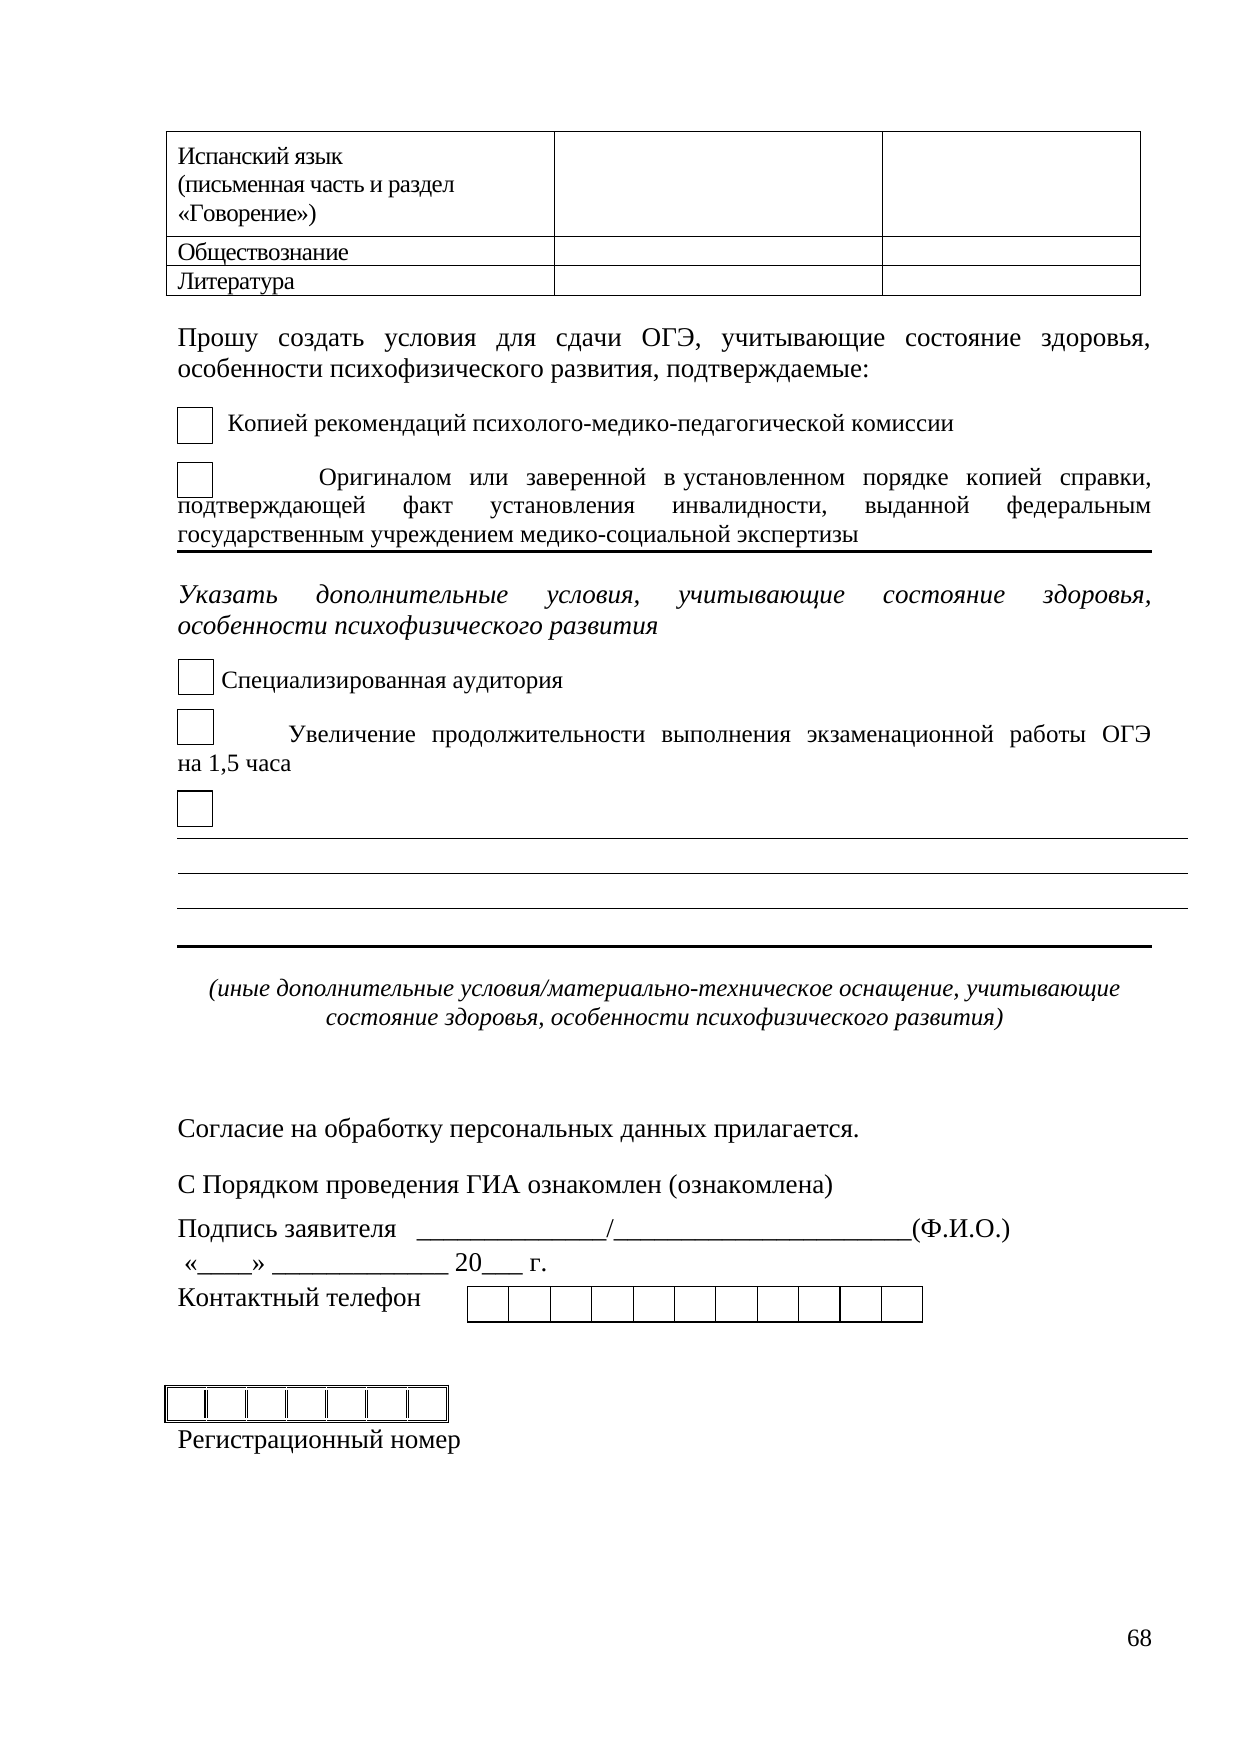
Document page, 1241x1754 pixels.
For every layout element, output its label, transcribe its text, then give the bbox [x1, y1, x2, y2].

text Согласие на обработку персональных данных прилагается. [177, 1112, 1152, 1143]
table_header [634, 1287, 674, 1321]
table_cell [555, 266, 882, 295]
table_header [367, 1388, 407, 1420]
table_header [168, 1388, 206, 1420]
table_header [551, 1287, 591, 1321]
text Регистрационный номер [177, 1423, 1152, 1454]
table_header [799, 1287, 839, 1321]
table_header [407, 1388, 446, 1420]
text Увеличение продолжительности выполнения экзаменационной работы ОГЭ на 1,5 часа [177, 719, 1152, 777]
text (иные дополнительные условия/материально-техническое оснащение, учитывающие состояние здоровья, особенности психофизического развития) [177, 973, 1152, 1031]
text Подпись заявителя ______________/______________________(Ф.И.О.) [177, 1212, 1152, 1243]
text Указать дополнительные условия, учитывающие состояние здоровья, особенности психофизического развития [177, 578, 1152, 641]
table_header [675, 1287, 715, 1321]
table_cell [883, 132, 1140, 236]
table_cell Литература [167, 266, 554, 295]
table_cell Испанский язык (письменная часть и раздел «Говорение») [167, 132, 554, 236]
table_cell [883, 266, 1140, 295]
table_cell [555, 237, 882, 265]
table_header [327, 1386, 367, 1420]
table_header [509, 1287, 550, 1321]
table_header [206, 1388, 246, 1420]
text Прошу создать условия для сдачи ОГЭ, учитывающие состояние здоровья, особенности психофизического развития, подтверждаемые: [177, 321, 1152, 383]
table_header [246, 1388, 286, 1420]
table_header [716, 1287, 757, 1321]
text Копией рекомендаций психолого-медико-педагогической комиссии [177, 408, 1152, 437]
table_header [758, 1287, 798, 1321]
table_header [286, 1386, 327, 1420]
table_cell [555, 132, 882, 236]
table_header [882, 1287, 922, 1321]
table_cell Обществознание [167, 237, 554, 265]
text «____» _____________ 20___ г. [177, 1243, 1152, 1278]
table_header [468, 1287, 508, 1321]
text C Порядком проведения ГИА ознакомлен (ознакомлена) [177, 1168, 1152, 1199]
table_cell [883, 237, 1140, 265]
table_header [592, 1287, 633, 1321]
table_header [841, 1287, 881, 1321]
text Контактный телефон [177, 1278, 1152, 1314]
text Оригиналом или заверенной в установленном порядке копией справки, подтверждающей факт установления инвалидности, выданной федеральным государственным учреждением медико-социальной экспертизы [177, 462, 1152, 550]
text Специализированная аудитория [177, 666, 1152, 694]
